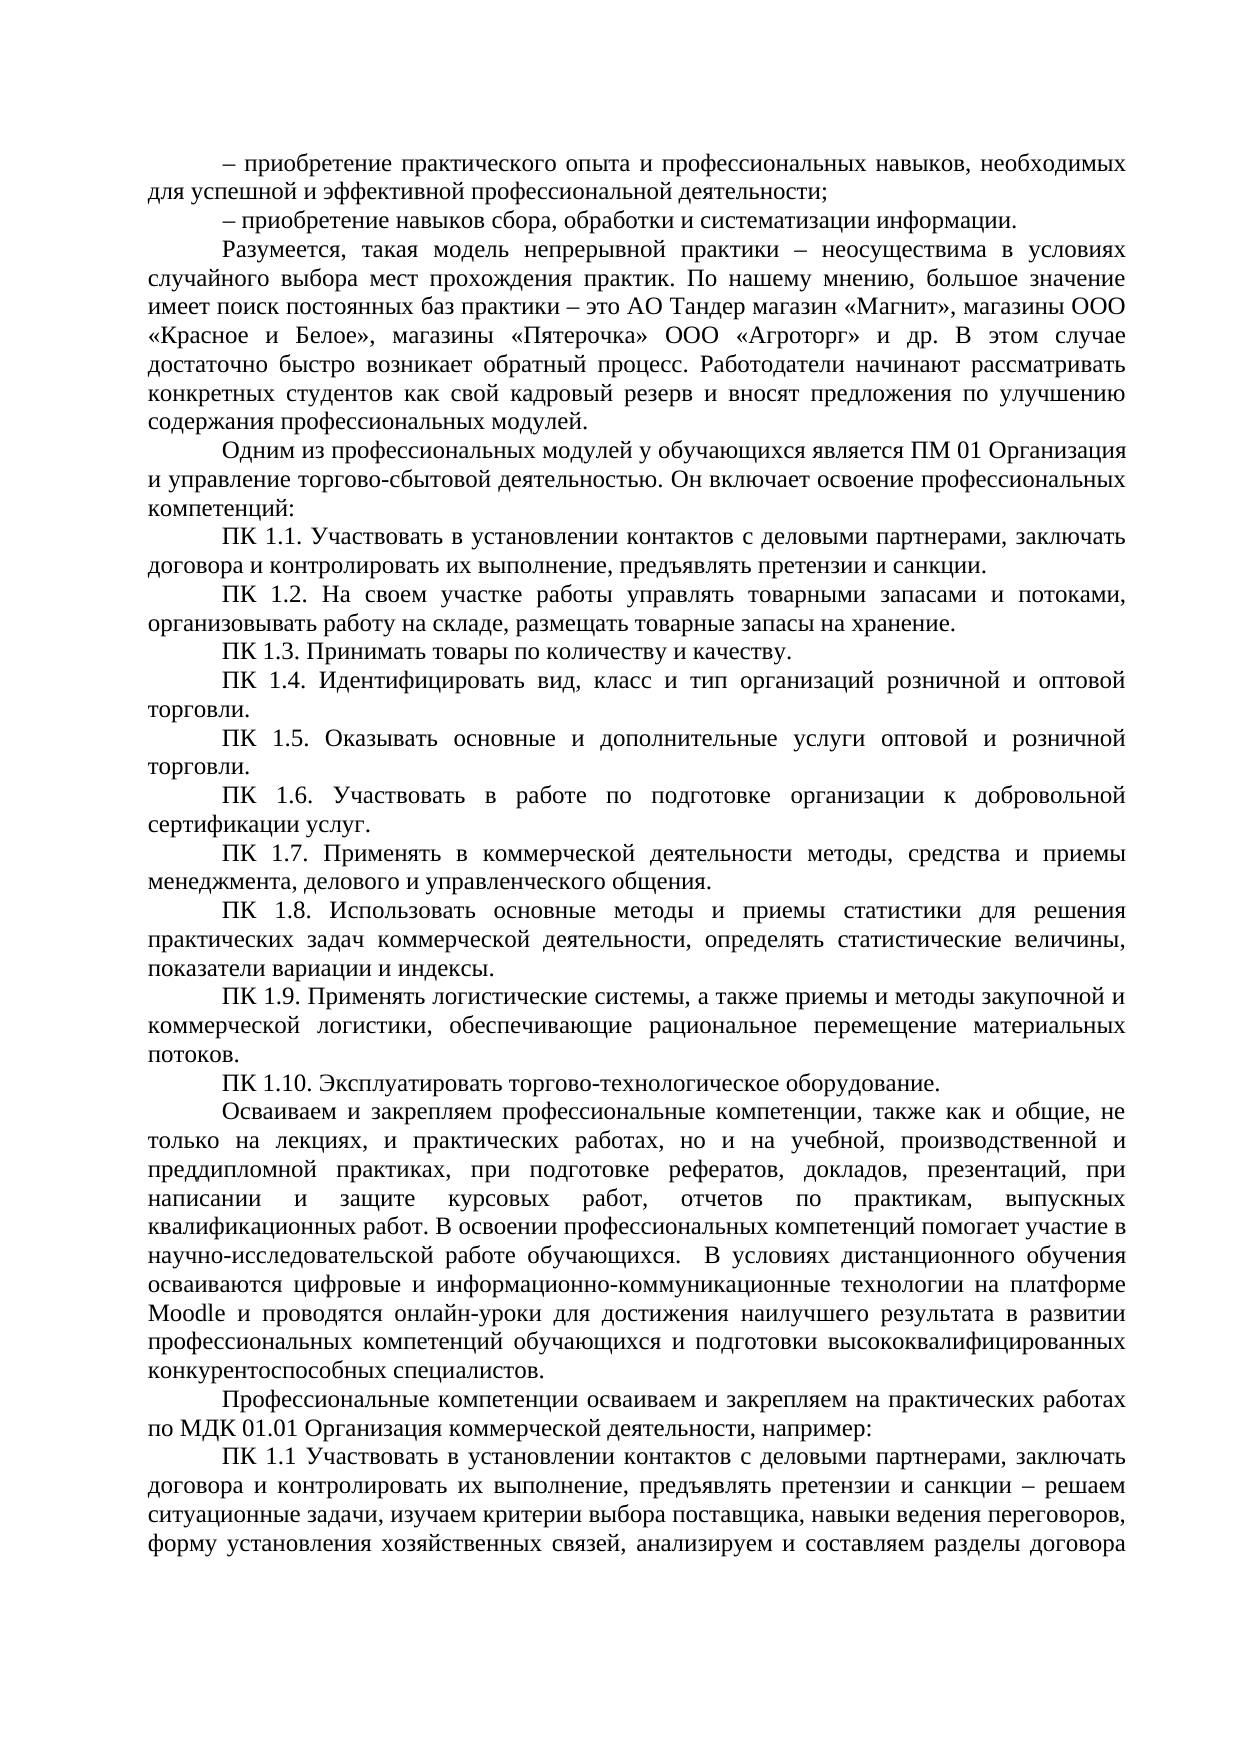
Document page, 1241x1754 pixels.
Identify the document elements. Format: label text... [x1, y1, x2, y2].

text ПК 1.4. Идентифицировать вид, класс и тип организаций розничной и оптовой торговли. [148, 665, 1127, 723]
text ПК 1.2. На своем участке работы управлять товарными запасами и потоками, организовывать работу на складе, размещать товарные запасы на хранение. [148, 579, 1127, 636]
text – приобретение навыков сбора, обработки и систематизации информации. [148, 205, 1127, 234]
text ПК 1.10. Эксплуатировать торгово-технологическое оборудование. [148, 1068, 1127, 1096]
text ПК 1.6. Участвовать в работе по подготовке организации к добровольной сертификации услуг. [148, 780, 1127, 838]
text Разумеется, такая модель непрерывной практики – неосуществима в условиях случайного выбора мест прохождения практик. По нашему мнению, большое значение имеет поиск постоянных баз практики – это АО Тандер магазин «Магнит», магазины ООО «Красное и Белое», магазины «Пятерочка» ООО «Агроторг» и др. В этом случае достаточно быстро возникает обратный процесс. Работодатели начинают рассматривать конкретных студентов как свой кадровый резерв и вносят предложения по улучшению содержания профессиональных модулей. [148, 234, 1127, 435]
text ПК 1.3. Принимать товары по количеству и качеству. [148, 636, 1127, 665]
text – приобретение практического опыта и профессиональных навыков, необходимых для успешной и эффективной профессиональной деятельности; [148, 148, 1127, 205]
text Осваиваем и закрепляем профессиональные компетенции, также как и общие, не только на лекциях, и практических работах, но и на учебной, производственной и преддипломной практиках, при подготовке рефератов, докладов, презентаций, при написании и защите курсовых работ, отчетов по практикам, выпускных квалификационных работ. В освоении профессиональных компетенций помогает участие в научно-исследовательской работе обучающихся. В условиях дистанционного обучения осваиваются цифровые и информационно-коммуникационные технологии на платформе Moodle и проводятся онлайн-уроки для достижения наилучшего результата в развитии профессиональных компетенций обучающихся и подготовки высококвалифицированных конкурентоспособных специалистов. [148, 1096, 1127, 1384]
text ПК 1.7. Применять в коммерческой деятельности методы, средства и приемы менеджмента, делового и управленческого общения. [148, 838, 1127, 895]
text Одним из профессиональных модулей у обучающихся является ПМ 01 Организация и управление торгово-сбытовой деятельностью. Он включает освоение профессиональных компетенций: [148, 435, 1127, 521]
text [148, 1441, 1127, 1556]
text Профессиональные компетенции осваиваем и закрепляем на практических работах по МДК 01.01 Организация коммерческой деятельности, например: [148, 1384, 1127, 1441]
text ПК 1.5. Оказывать основные и дополнительные услуги оптовой и розничной торговли. [148, 723, 1127, 780]
text ПК 1.9. Применять логистические системы, а также приемы и методы закупочной и коммерческой логистики, обеспечивающие рациональное перемещение материальных потоков. [148, 981, 1127, 1068]
text ПК 1.8. Использовать основные методы и приемы статистики для решения практических задач коммерческой деятельности, определять статистические величины, показатели вариации и индексы. [148, 895, 1127, 981]
text ПК 1.1. Участвовать в установлении контактов с деловыми партнерами, заключать договора и контролировать их выполнение, предъявлять претензии и санкции. [148, 521, 1127, 579]
